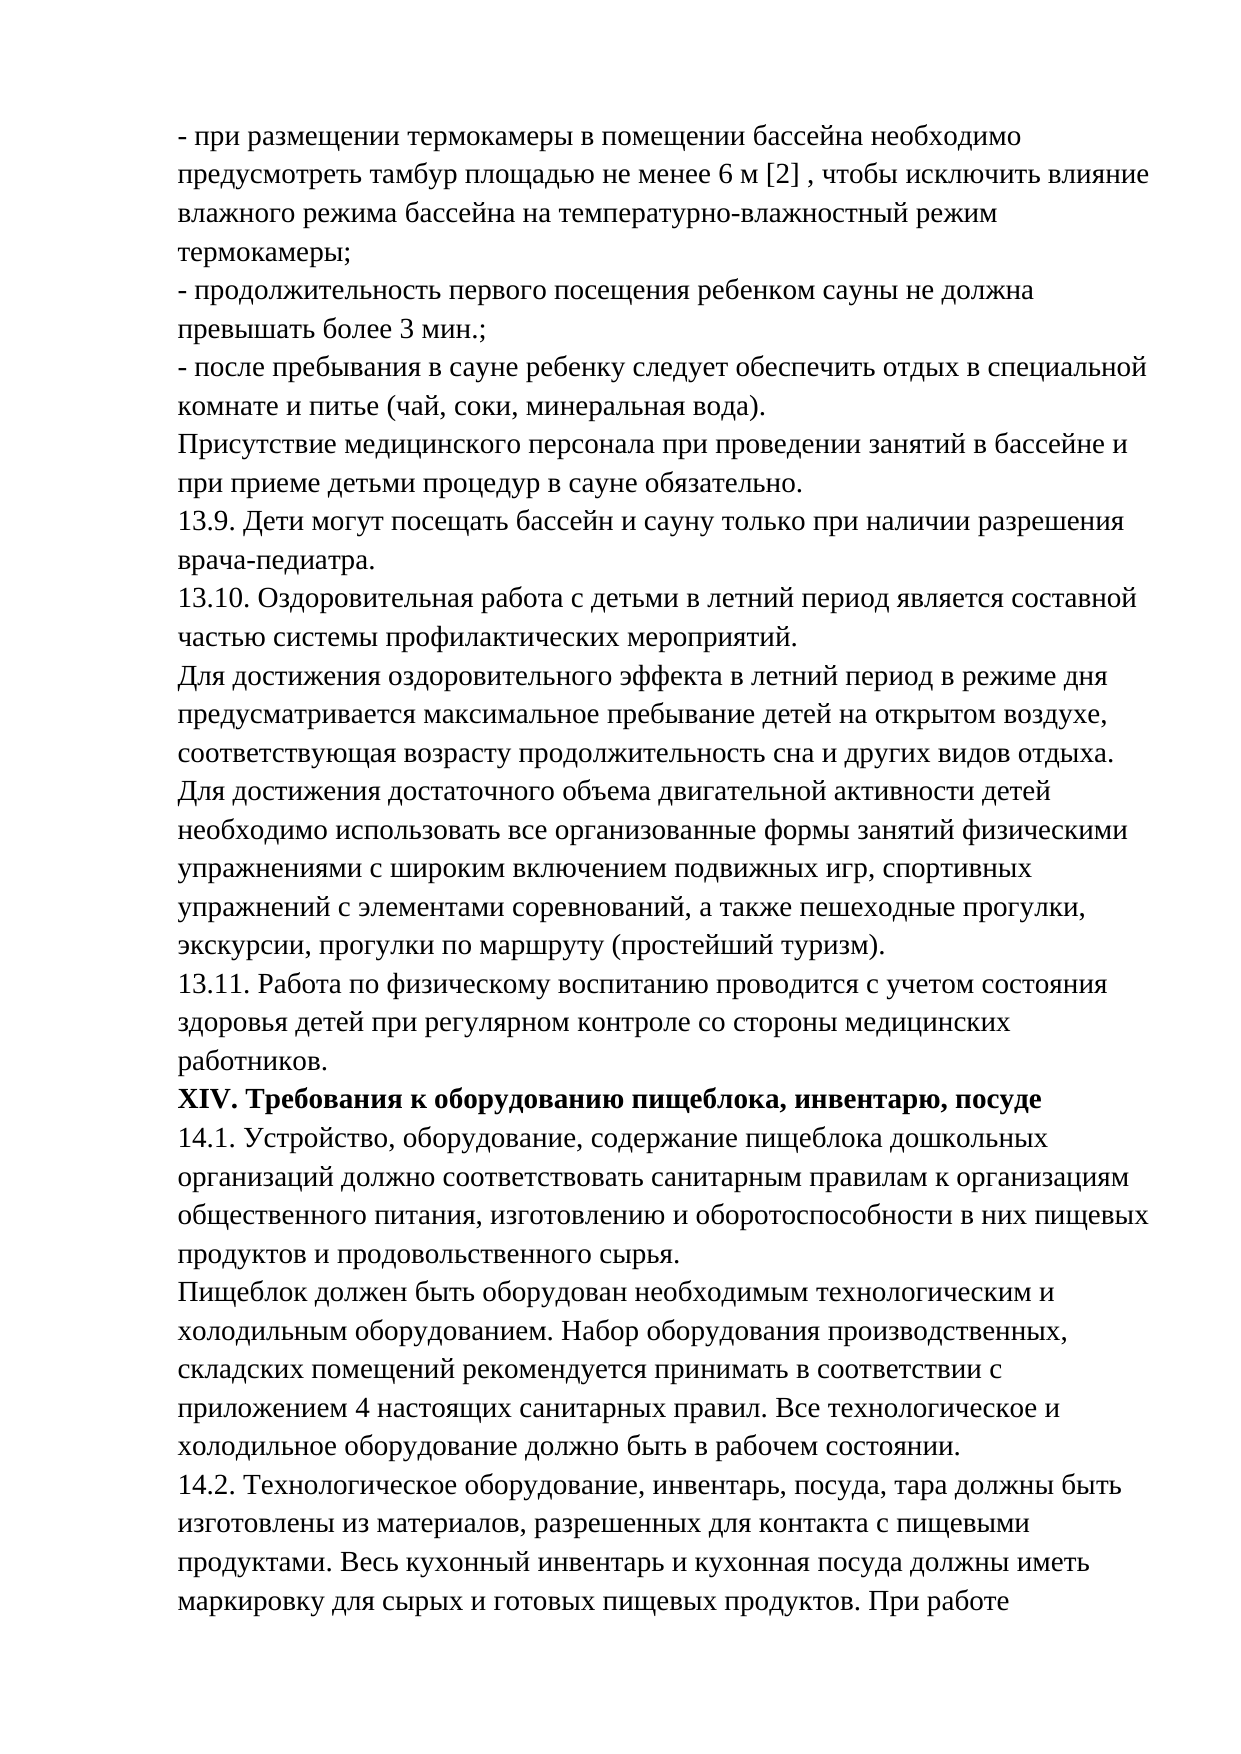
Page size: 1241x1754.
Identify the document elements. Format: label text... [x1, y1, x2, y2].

text 13.11. Работа по физическому воспитанию проводится с учетом состояния здоровья детей при регулярном контроле со стороны медицинских работников. [177, 966, 1152, 1077]
text Пищеблок должен быть оборудован необходимым технологическим и холодильным оборудованием. Набор оборудования производственных, складских помещений рекомендуется принимать в соответствии с приложением 4 настоящих санитарных правил. Все технологическое и холодильное оборудование должно быть в рабочем состоянии. [177, 1274, 1152, 1462]
text - продолжительность первого посещения ребенком сауны не должна превышать более 3 мин.; [177, 272, 1152, 344]
text 13.10. Оздоровительная работа с детьми в летний период является составной частью системы профилактических мероприятий. [177, 581, 1152, 653]
text Присутствие медицинского персонала при проведении занятий в бассейне и при приеме детьми процедур в сауне обязательно. [177, 426, 1152, 498]
text - при размещении термокамеры в помещении бассейна необходимо предусмотреть тамбур площадью не менее 6 м [2] , чтобы исключить влияние влажного режима бассейна на температурно-влажностный режим термокамеры; [177, 118, 1152, 267]
text 14.1. Устройство, оборудование, содержание пищеблока дошкольных организаций должно соответствовать санитарным правилам к организациям общественного питания, изготовлению и оборотоспособности в них пищевых продуктов и продовольственного сырья. [177, 1120, 1152, 1269]
text Для достижения достаточного объема двигательной активности детей необходимо использовать все организованные формы занятий физическими упражнениями с широким включением подвижных игр, спортивных упражнений с элементами соревнований, а также пешеходные прогулки, экскурсии, прогулки по маршруту (простейший туризм). [177, 773, 1152, 961]
text 13.9. Дети могут посещать бассейн и сауну только при наличии разрешения врача-педиатра. [177, 503, 1152, 576]
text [177, 1467, 1152, 1616]
text - после пребывания в сауне ребенку следует обеспечить отдых в специальной комнате и питье (чай, соки, минеральная вода). [177, 349, 1152, 421]
text XIV. Требования к оборудованию пищеблока, инвентарю, посуде [177, 1082, 1152, 1115]
text Для достижения оздоровительного эффекта в летний период в режиме дня предусматривается максимальное пребывание детей на открытом воздухе, соответствующая возрасту продолжительность сна и других видов отдыха. [177, 658, 1152, 768]
